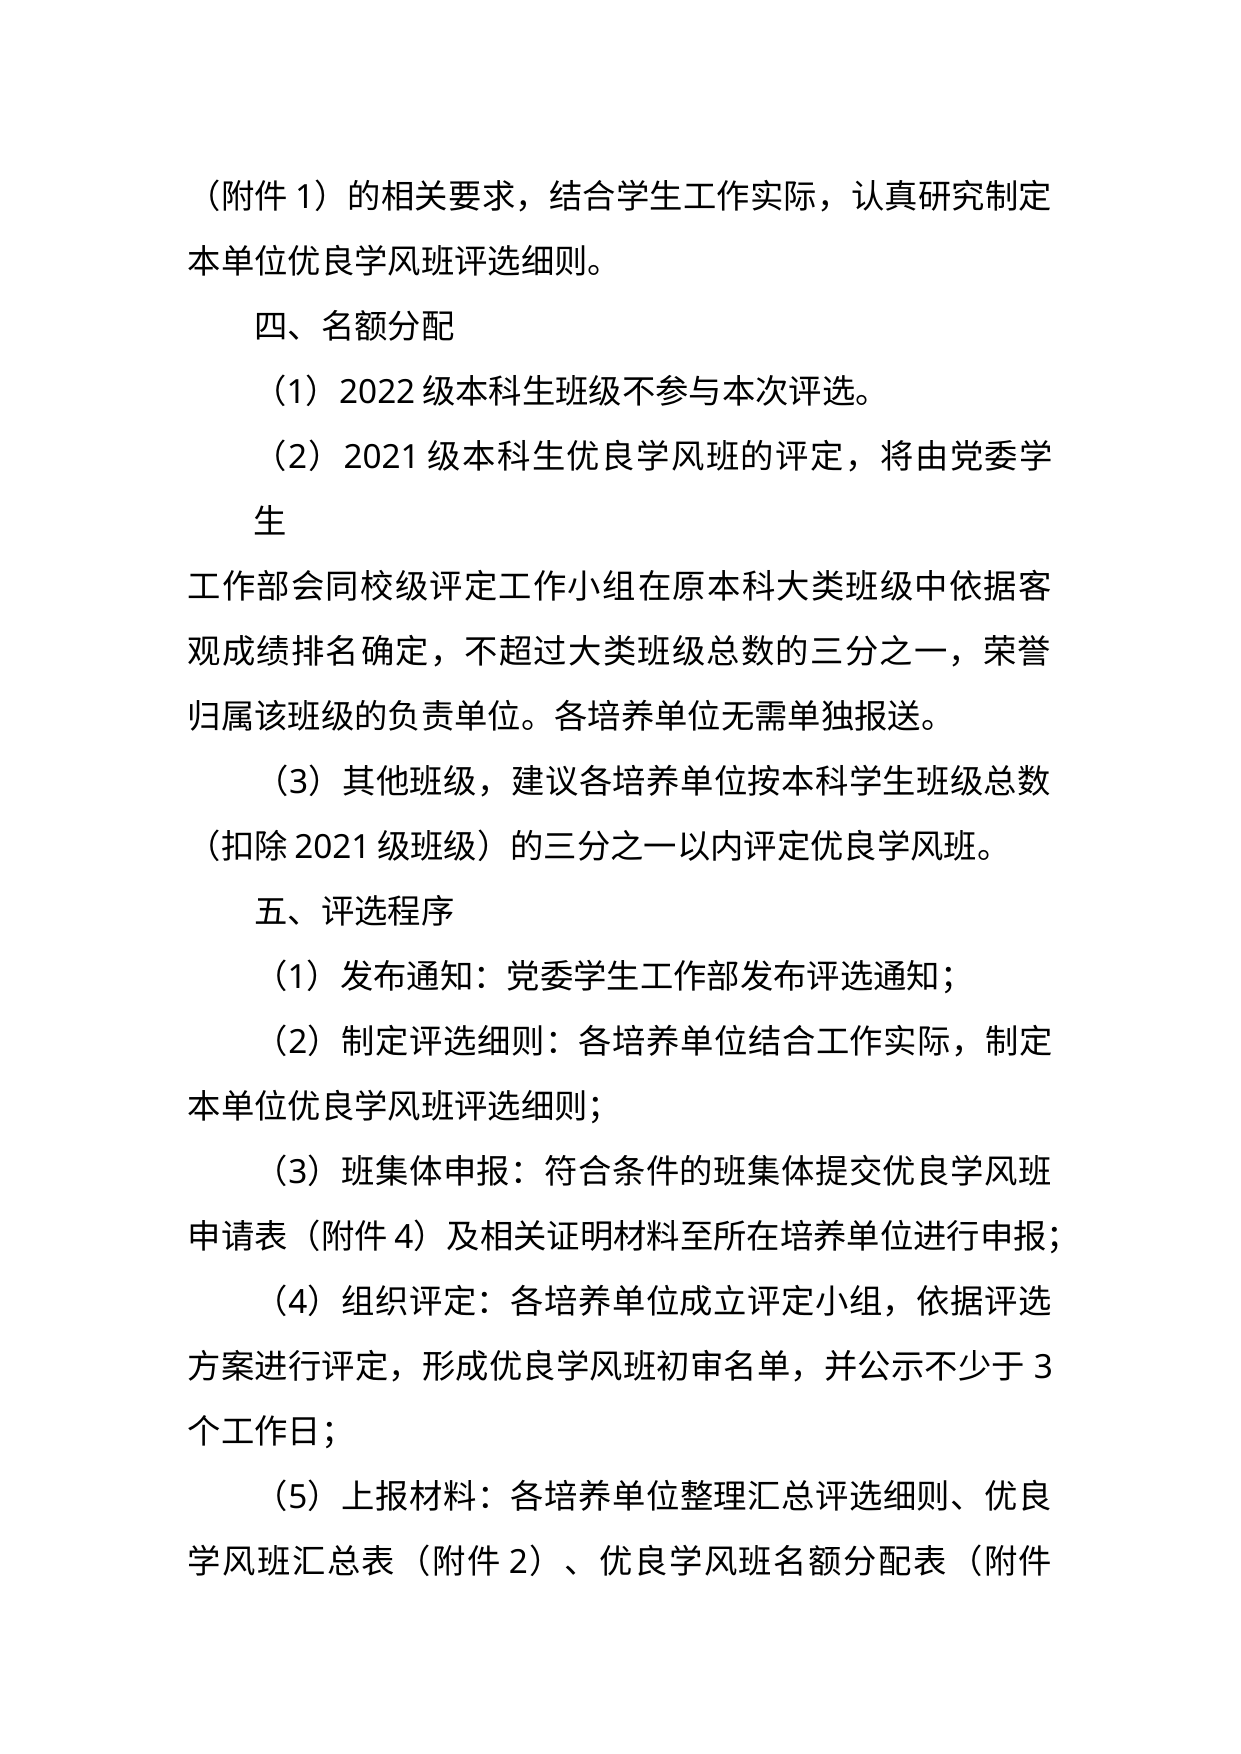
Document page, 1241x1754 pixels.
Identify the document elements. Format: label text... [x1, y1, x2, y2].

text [187, 1462, 1053, 1592]
text （3）班集体申报：符合条件的班集体提交优良学风班申请表（附件4）及相关证明材料至所在培养单位进行申报； [187, 1137, 1053, 1267]
list （2）2021级本科生优良学风班的评定，将由党委学生 [253, 422, 1053, 552]
list 工作部会同校级评定工作小组在原本科大类班级中依据客观成绩排名确定，不超过大类班级总数的三分之一，荣誉归属该班级的负责单位。各培养单位无需单独报送。 [187, 552, 1053, 747]
text （4）组织评定：各培养单位成立评定小组，依据评选方案进行评定，形成优良学风班初审名单，并公示不少于3个工作日； [187, 1267, 1053, 1462]
text （1）发布通知：党委学生工作部发布评选通知； [187, 942, 1053, 1007]
text 四、名额分配 [187, 292, 1053, 357]
text （2）制定评选细则：各培养单位结合工作实际，制定本单位优良学风班评选细则； [187, 1007, 1053, 1137]
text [187, 162, 1053, 292]
list （1）2022级本科生班级不参与本次评选。 [253, 357, 1053, 422]
list （3）其他班级，建议各培养单位按本科学生班级总数（扣除2021级班级）的三分之一以内评定优良学风班。 [187, 747, 1053, 877]
text 五、评选程序 [187, 877, 1053, 942]
